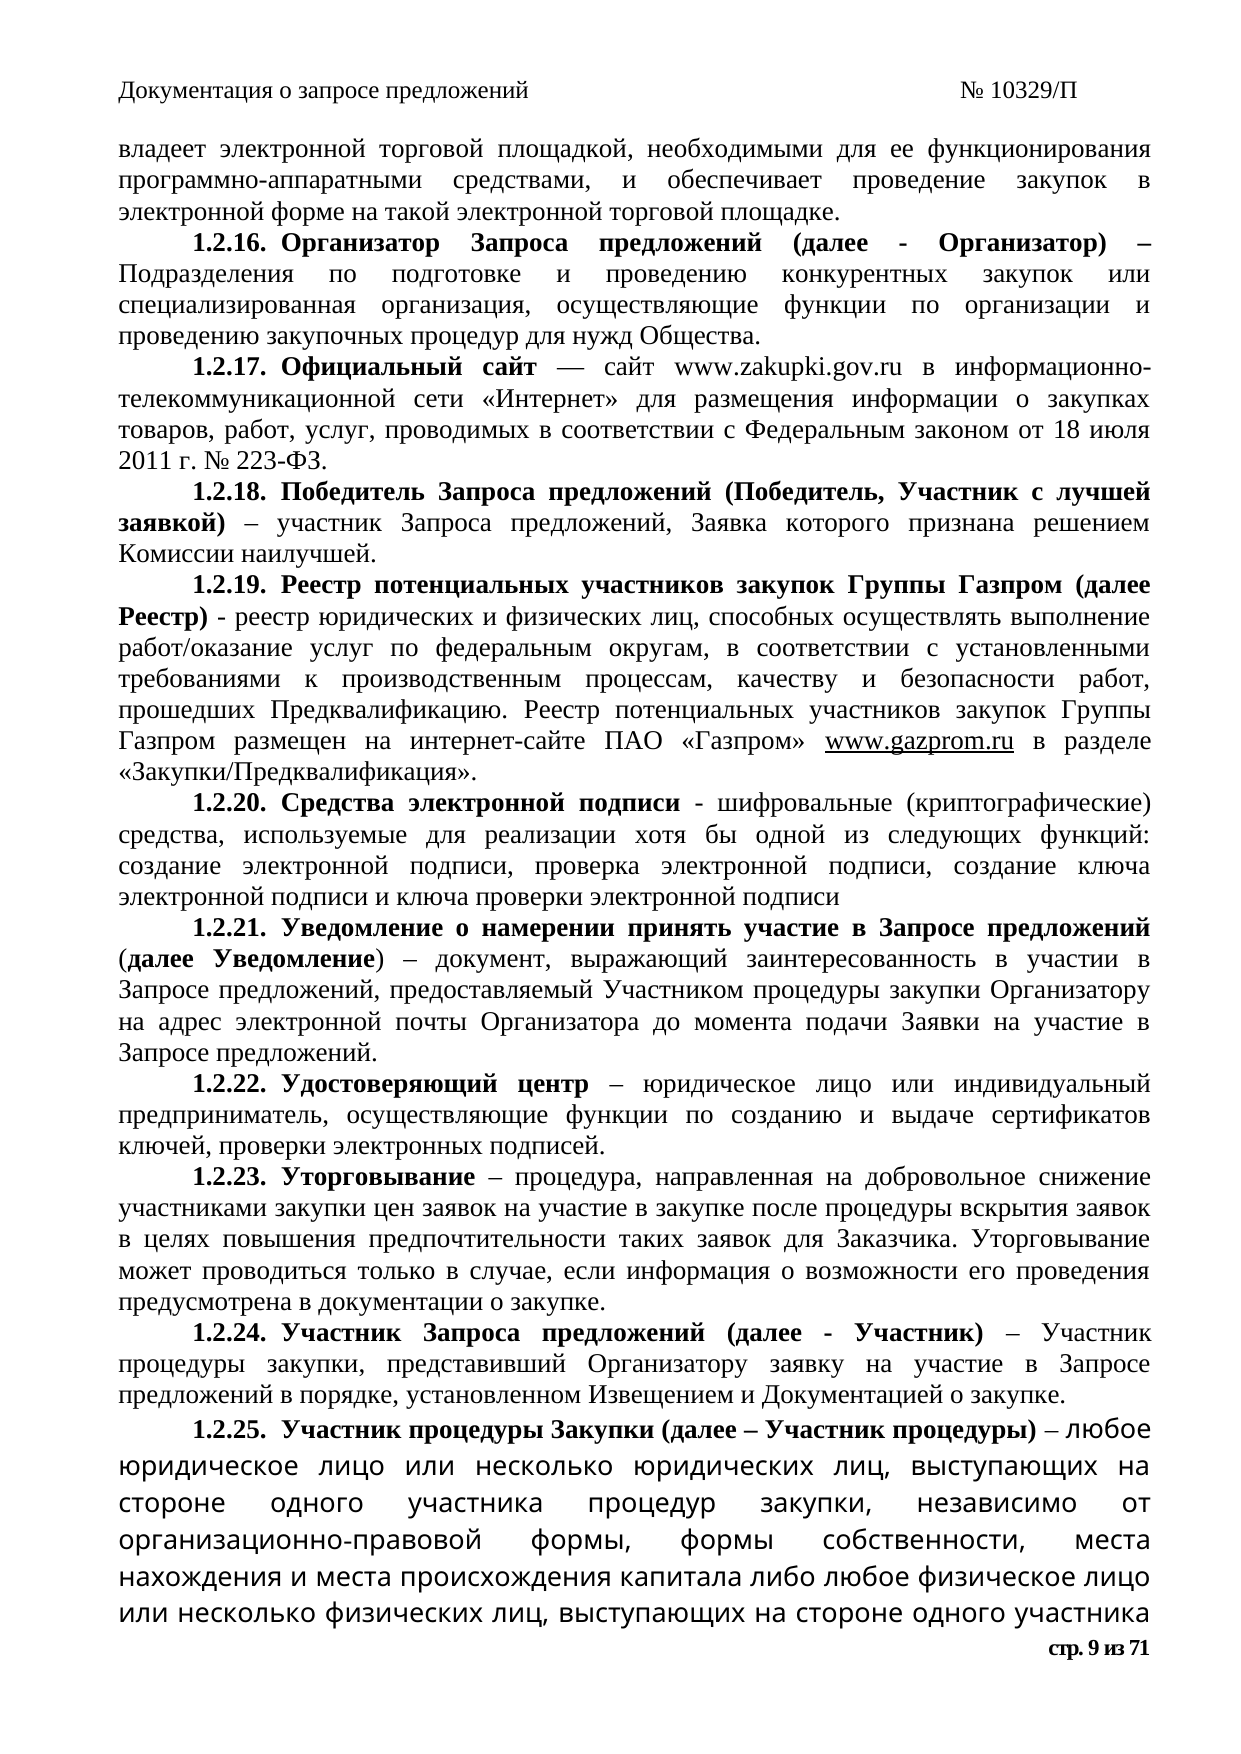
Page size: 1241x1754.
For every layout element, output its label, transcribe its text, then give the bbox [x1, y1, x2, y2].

list Организатор Запроса предложений (далее - Организатор) – Подразделения по подготовке и проведению конкурентных закупок или специализированная организация, осуществляющие функции по организации и проведению закупочных процедур для нужд Общества. [118, 226, 1152, 351]
list Удостоверяющий центр – юридическое лицо или индивидуальный предприниматель, осуществляющие функции по созданию и выдаче сертификатов ключей, проверки электронных подписей. [118, 1067, 1152, 1160]
list Победитель Запроса предложений (Победитель, Участник с лучшей заявкой) – участник Запроса предложений, Заявка которого признана решением Комиссии наилучшей. [118, 475, 1152, 568]
list Уведомление о намерении принять участие в Запросе предложений (далее Уведомление) – документ, выражающий заинтересованность в участии в Запросе предложений, предоставляемый Участником процедуры закупки Организатору на адрес электронной почты Организатора до момента подачи Заявки на участие в Запросе предложений. [118, 911, 1152, 1067]
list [118, 132, 1152, 226]
list Официальный сайт — сайт www.zakupki.gov.ru в информационно-телекоммуникационной сети «Интернет» для размещения информации о закупках товаров, работ, услуг, проводимых в соответствии с Федеральным законом от 18 июля 2011 г. № 223-ФЗ. [118, 351, 1152, 475]
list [118, 1409, 1152, 1631]
list Уторговывание – процедура, направленная на добровольное снижение участниками закупки цен заявок на участие в закупке после процедуры вскрытия заявок в целях повышения предпочтительности таких заявок для Заказчика. Уторговывание может проводиться только в случае, если информация о возможности его проведения предусмотрена в документации о закупке. [118, 1160, 1152, 1316]
list Средства электронной подписи - шифровальные (криптографические) средства, используемые для реализации хотя бы одной из следующих функций: создание электронной подписи, проверка электронной подписи, создание ключа электронной подписи и ключа проверки электронной подписи [118, 787, 1152, 911]
list Участник Запроса предложений (далее - Участник) – Участник процедуры закупки, представивший Организатору заявку на участие в Запросе предложений в порядке, установленном Извещением и Документацией о закупке. [118, 1316, 1152, 1409]
list Реестр потенциальных участников закупок Группы Газпром (далее Реестр) - реестр юридических и физических лиц, способных осуществлять выполнение работ/оказание услуг по федеральным округам, в соответствии с установленными требованиями к производственным процессам, качеству и безопасности работ, прошедших Предквалификацию. Реестр потенциальных участников закупок Группы Газпром размещен на интернет-сайте ПАО «Газпром» www.gazprom.ru в разделе «Закупки/Предквалификация». [118, 568, 1152, 787]
